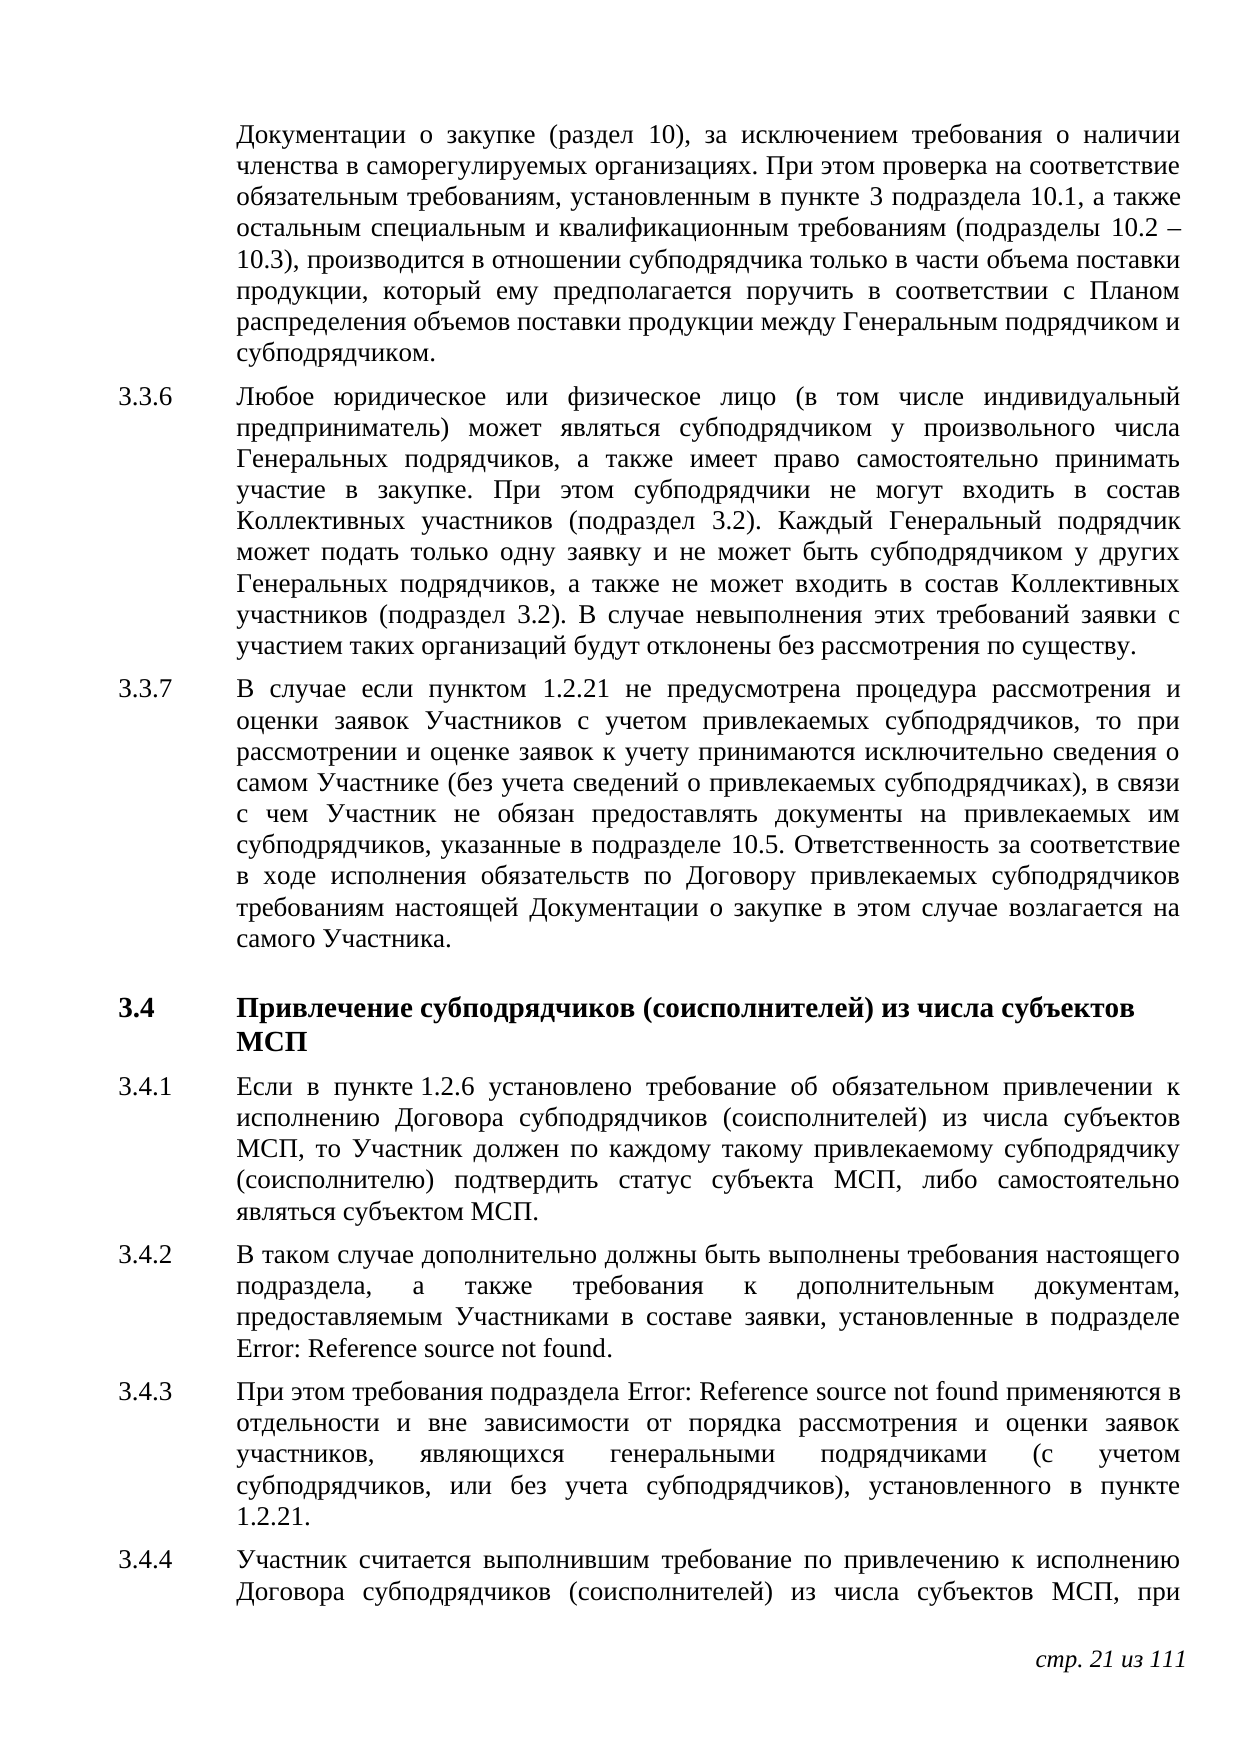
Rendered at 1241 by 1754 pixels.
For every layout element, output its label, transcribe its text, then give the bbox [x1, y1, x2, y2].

subtitle Привлечение субподрядчиков (соисполнителей) из числа субъектов МСП [118, 990, 1181, 1057]
text Если в пункте 1.2.6 установлено требование об обязательном привлечении к исполнению Договора субподрядчиков (соисполнителей) из числа субъектов МСП, то Участник должен по каждому такому привлекаемому субподрядчику (соисполнителю) подтвердить статус субъекта МСП, либо самостоятельно являться субъектом МСП. [118, 1070, 1181, 1226]
text Любое юридическое или физическое лицо (в том числе индивидуальный предприниматель) может являться субподрядчиком у произвольного числа Генеральных подрядчиков, а также имеет право самостоятельно принимать участие в закупке. При этом субподрядчики не могут входить в состав Коллективных участников (подраздел 3.2). Каждый Генеральный подрядчик может подать только одну заявку и не может быть субподрядчиком у других Генеральных подрядчиков, а также не может входить в состав Коллективных участников (подраздел 3.2). В случае невыполнения этих требований заявки с участием таких организаций будут отклонены без рассмотрения по существу. [118, 380, 1181, 660]
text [118, 118, 1181, 367]
text В таком случае дополнительно должны быть выполнены требования настоящего подраздела, а также требования к дополнительным документам, предоставляемым Участниками в составе заявки, установленные в подразделе 10.6. [118, 1238, 1181, 1363]
text В случае если пунктом 1.2.21 не предусмотрена процедура рассмотрения и оценки заявок Участников с учетом привлекаемых субподрядчиков, то при рассмотрении и оценке заявок к учету принимаются исключительно сведения о самом Участнике (без учета сведений о привлекаемых субподрядчиках), в связи с чем Участник не обязан предоставлять документы на привлекаемых им субподрядчиков, указанные в подразделе 10.5. Ответственность за соответствие в ходе исполнения обязательств по Договору привлекаемых субподрядчиков требованиям настоящей Документации о закупке в этом случае возлагается на самого Участника. [118, 673, 1181, 953]
text При этом требования подраздела 10.6 применяются в отдельности и вне зависимости от порядка рассмотрения и оценки заявок участников, являющихся генеральными подрядчиками (с учетом субподрядчиков, или без учета субподрядчиков), установленного в пункте 1.2.21. [118, 1375, 1181, 1531]
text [118, 1543, 1181, 1606]
